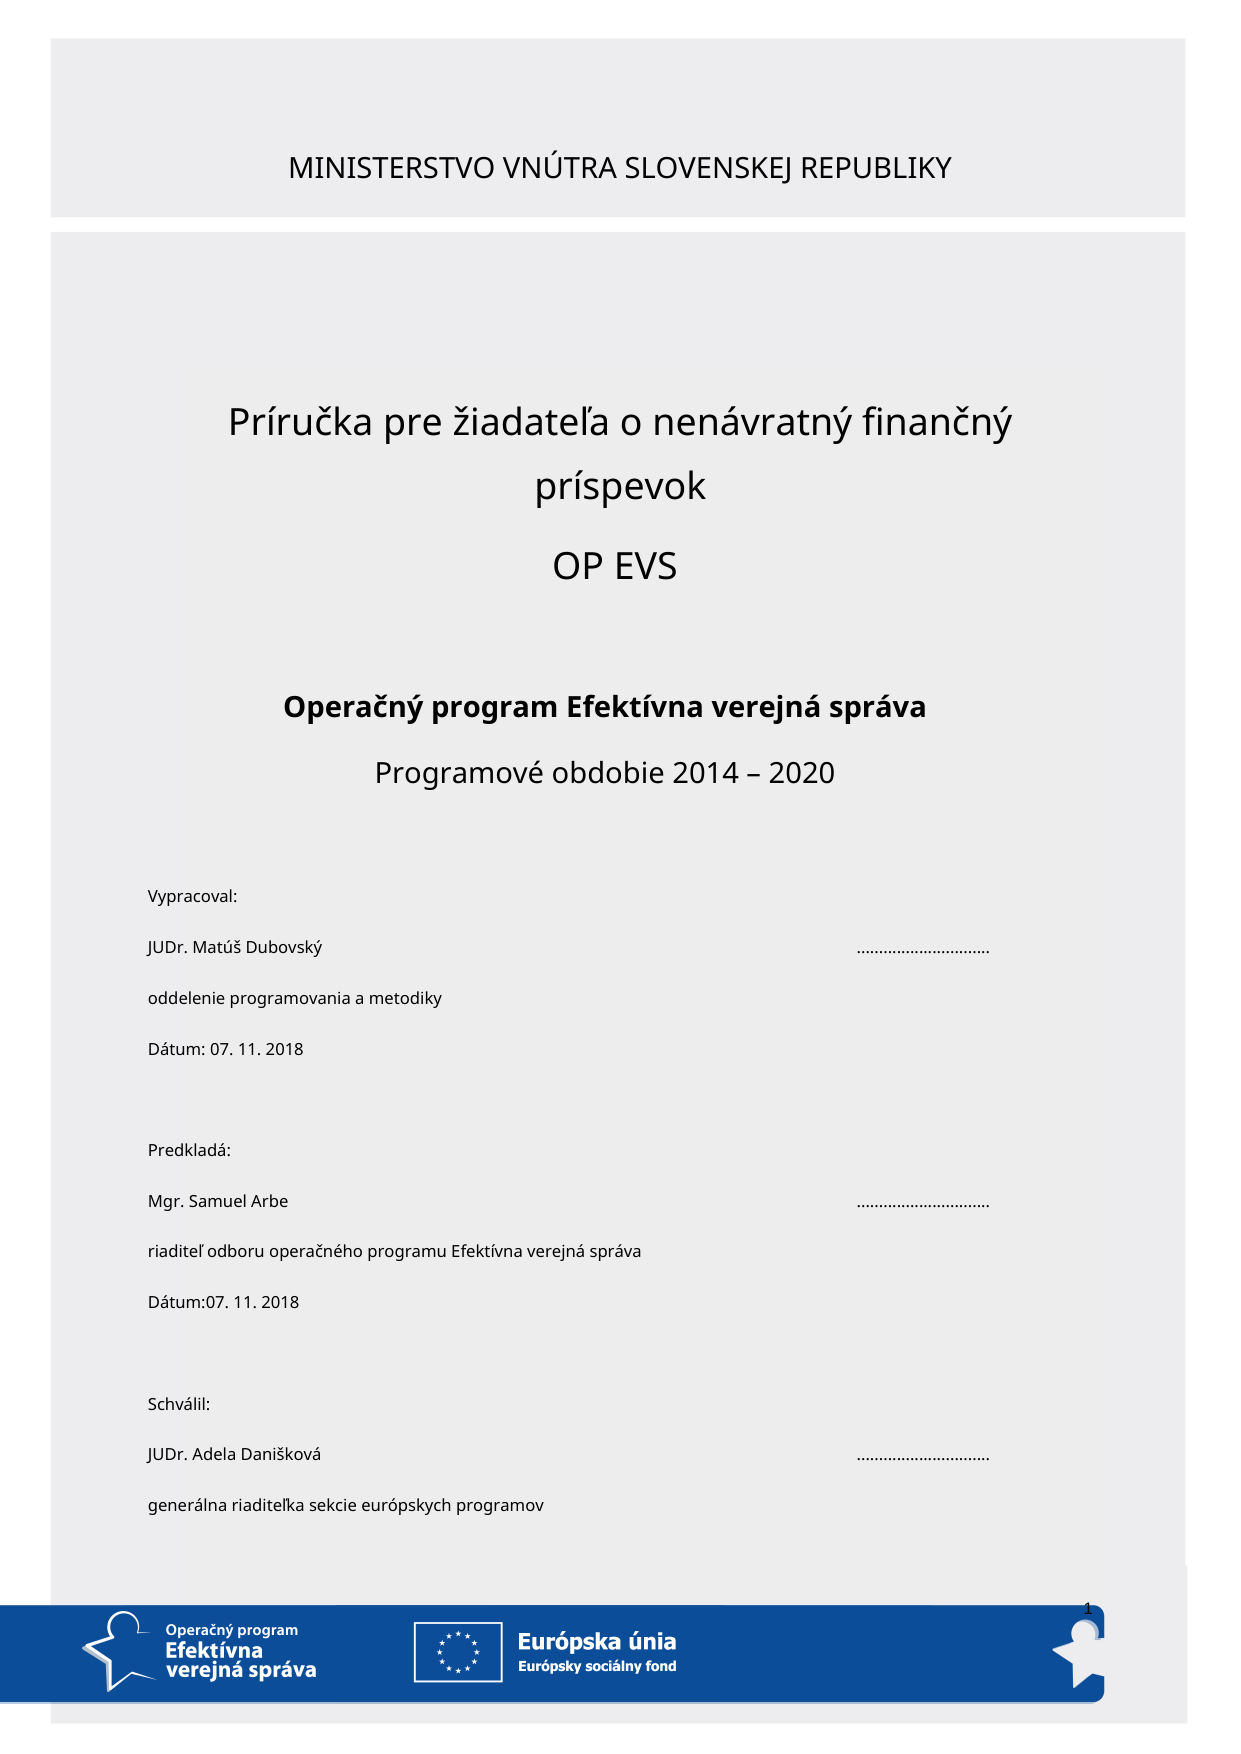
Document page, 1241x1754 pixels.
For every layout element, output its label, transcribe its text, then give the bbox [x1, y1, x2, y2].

text Schválil: [148, 1392, 1092, 1415]
text Predkladá: [148, 1139, 1092, 1161]
text Programové obdobie 2014 – 2020 [148, 752, 1062, 792]
text riaditeľ odboru operačného programu Efektívna verejná správa [148, 1240, 1092, 1263]
text Príručka pre žiadateľa o nenávratný finančný príspevok [148, 395, 1092, 510]
text Mgr. Samuel Arbe .............................. [148, 1189, 1092, 1212]
text MINISTERSTVO VNÚTRA SLOVENSKEJ REPUBLIKY [148, 148, 1092, 187]
text generálna riaditeľka sekcie európskych programov [148, 1494, 1092, 1516]
text Dátum:07. 11. 2018 [148, 1291, 1092, 1313]
text Operačný program Efektívna verejná správa [148, 686, 1062, 726]
picture [0, 9, 1240, 1754]
text oddelenie programovania a metodiky [148, 986, 1092, 1009]
text Vypracoval: [148, 885, 1092, 908]
text JUDr. Adela Danišková .............................. [148, 1443, 1092, 1466]
text OP EVS [148, 539, 1062, 591]
text Dátum: 07. 11. 2018 [148, 1037, 1092, 1060]
text JUDr. Matúš Dubovský .............................. [148, 936, 1092, 958]
